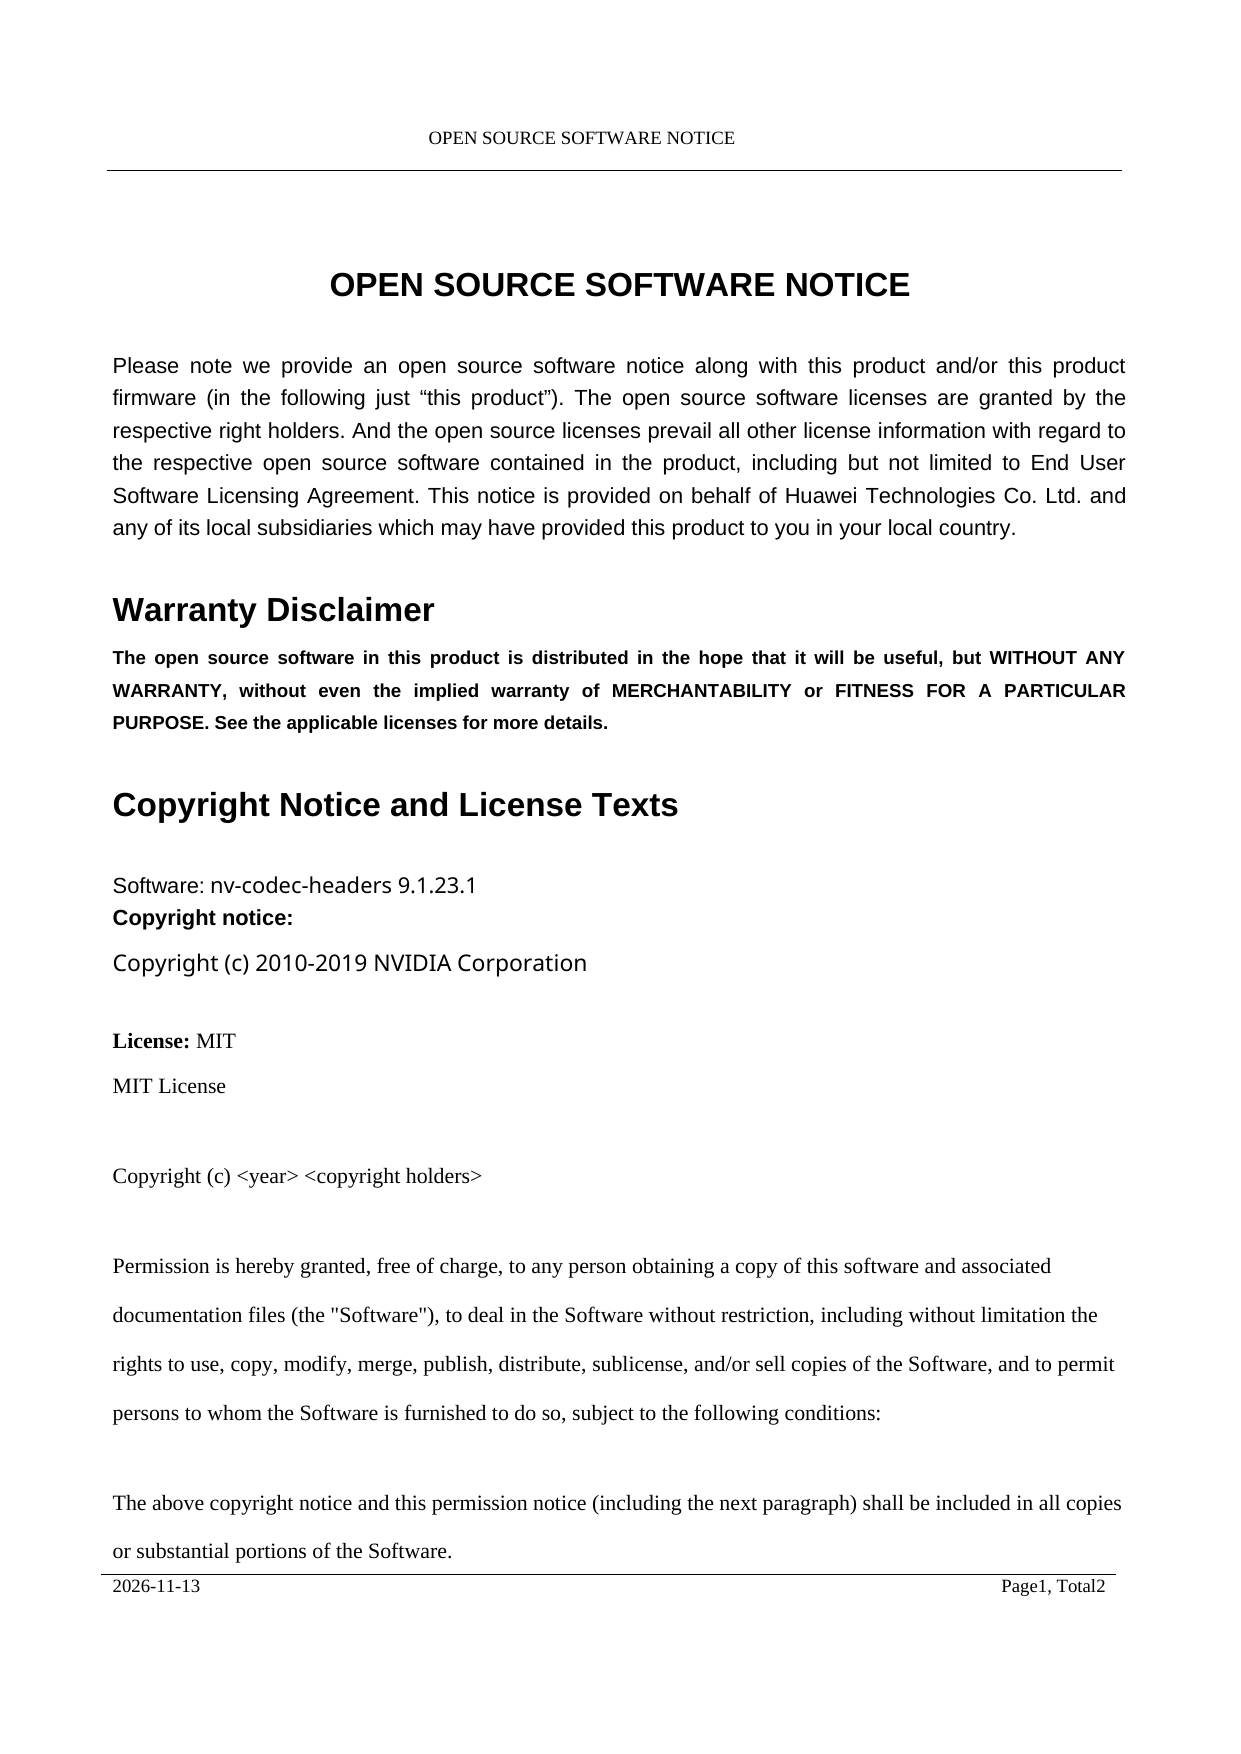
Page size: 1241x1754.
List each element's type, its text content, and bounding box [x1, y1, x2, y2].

text License: MIT [112, 1024, 1128, 1057]
text Warranty Disclaimer [112, 576, 1128, 641]
text Please note we provide an open source software notice along with this product and/or this product firmware (in the following just “this product”). The open source software licenses are granted by the respective right holders. And the open source licenses prevail all other license information with regard to the respective open source software contained in the product, including but not limited to End User Software Licensing Agreement. This notice is provided on behalf of Huawei Technologies Co. Ltd. and any of its local subsidiaries which may have provided this product to you in your local country. [112, 349, 1128, 544]
text Copyright Notice and License Texts [112, 771, 1128, 836]
text Copyright notice: [112, 901, 1128, 934]
text Software: nv-codec-headers 9.1.23.1 [112, 869, 1128, 901]
text The above copyright notice and this permission notice (including the next paragraph) shall be included in all copies or substantial portions of the Software. [112, 1486, 1128, 1567]
text Copyright (c) 2010-2019 NVIDIA Corporation [112, 947, 1128, 979]
text The open source software in this product is distributed in the hope that it will be useful, but WITHOUT ANY WARRANTY, without even the implied warranty of MERCHANTABILITY or FITNESS FOR A PARTICULAR PURPOSE. See the applicable licenses for more details. [112, 641, 1128, 739]
text Copyright (c) <year> <copyright holders> [112, 1159, 1128, 1192]
text OPEN SOURCE SOFTWARE NOTICE [112, 251, 1128, 316]
text MIT License [112, 1069, 1128, 1102]
text Permission is hereby granted, free of charge, to any person obtaining a copy of this software and associated documentation files (the "Software"), to deal in the Software without restriction, including without limitation the rights to use, copy, modify, merge, publish, distribute, sublicense, and/or sell copies of the Software, and to permit persons to whom the Software is furnished to do so, subject to the following conditions: [112, 1250, 1128, 1428]
